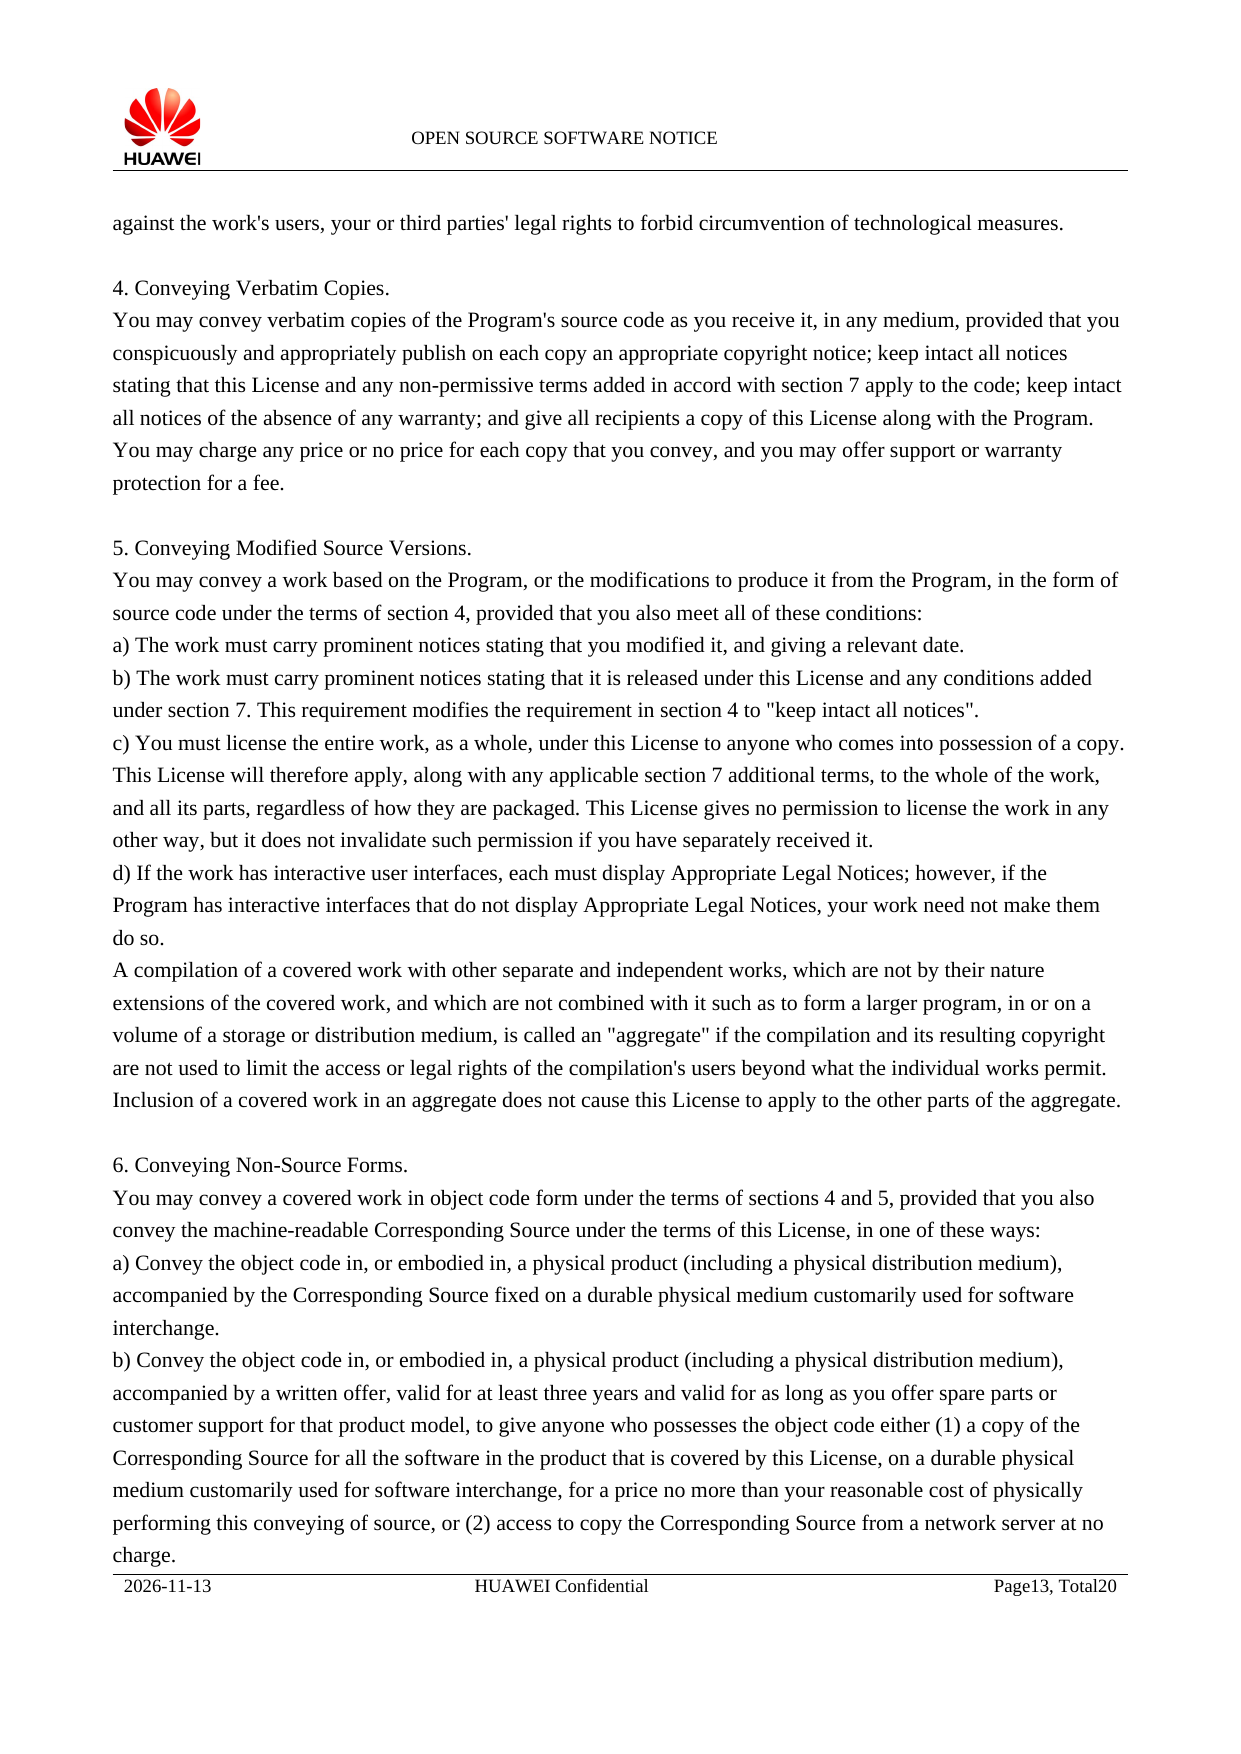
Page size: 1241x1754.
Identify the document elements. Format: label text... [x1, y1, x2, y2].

text You may convey verbatim copies of the Program's source code as you receive it, in any medium, provided that you conspicuously and appropriately publish on each copy an appropriate copyright notice; keep intact all notices stating that this License and any non-permissive terms added in accord with section 7 apply to the code; keep intact all notices of the absence of any warranty; and give all recipients a copy of this License along with the Program. [112, 304, 1128, 434]
text 5. Conveying Modified Source Versions. [112, 531, 1128, 564]
text You may charge any price or no price for each copy that you convey, and you may offer support or warranty protection for a fee. [112, 434, 1128, 499]
text You may convey a covered work in object code form under the terms of sections 4 and 5, provided that you also convey the machine-readable Corresponding Source under the terms of this License, in one of these ways: [112, 1181, 1128, 1246]
text 6. Conveying Non-Source Forms. [112, 1149, 1128, 1181]
text a) The work must carry prominent notices stating that you modified it, and giving a relevant date. [112, 629, 1128, 661]
text a) Convey the object code in, or embodied in, a physical product (including a physical distribution medium), accompanied by the Corresponding Source fixed on a durable physical medium customarily used for software interchange. [112, 1246, 1128, 1344]
text 4. Conveying Verbatim Copies. [112, 271, 1128, 304]
text A compilation of a covered work with other separate and independent works, which are not by their nature extensions of the covered work, and which are not combined with it such as to form a larger program, in or on a volume of a storage or distribution medium, is called an "aggregate" if the compilation and its resulting copyright are not used to limit the access or legal rights of the compilation's users beyond what the individual works permit. Inclusion of a covered work in an aggregate does not cause this License to apply to the other parts of the aggregate. [112, 954, 1128, 1116]
text d) If the work has interactive user interfaces, each must display Appropriate Legal Notices; however, if the Program has interactive interfaces that do not display Appropriate Legal Notices, your work need not make them do so. [112, 856, 1128, 954]
text b) Convey the object code in, or embodied in, a physical product (including a physical distribution medium), accompanied by a written offer, valid for at least three years and valid for as long as you offer spare parts or customer support for that product model, to give anyone who possesses the object code either (1) a copy of the Corresponding Source for all the software in the product that is covered by this License, on a durable physical medium customarily used for software interchange, for a price no more than your reasonable cost of physically performing this conveying of source, or (2) access to copy the Corresponding Source from a network server at no charge. [112, 1344, 1128, 1571]
text c) You must license the entire work, as a whole, under this License to anyone who comes into possession of a copy. This License will therefore apply, along with any applicable section 7 additional terms, to the whole of the work, and all its parts, regardless of how they are packaged. This License gives no permission to license the work in any other way, but it does not invalidate such permission if you have separately received it. [112, 726, 1128, 856]
picture [124, 88, 201, 165]
text You may convey a work based on the Program, or the modifications to produce it from the Program, in the form of source code under the terms of section 4, provided that you also meet all of these conditions: [112, 564, 1128, 629]
text b) The work must carry prominent notices stating that it is released under this License and any conditions added under section 7. This requirement modifies the requirement in section 4 to "keep intact all notices". [112, 661, 1128, 726]
